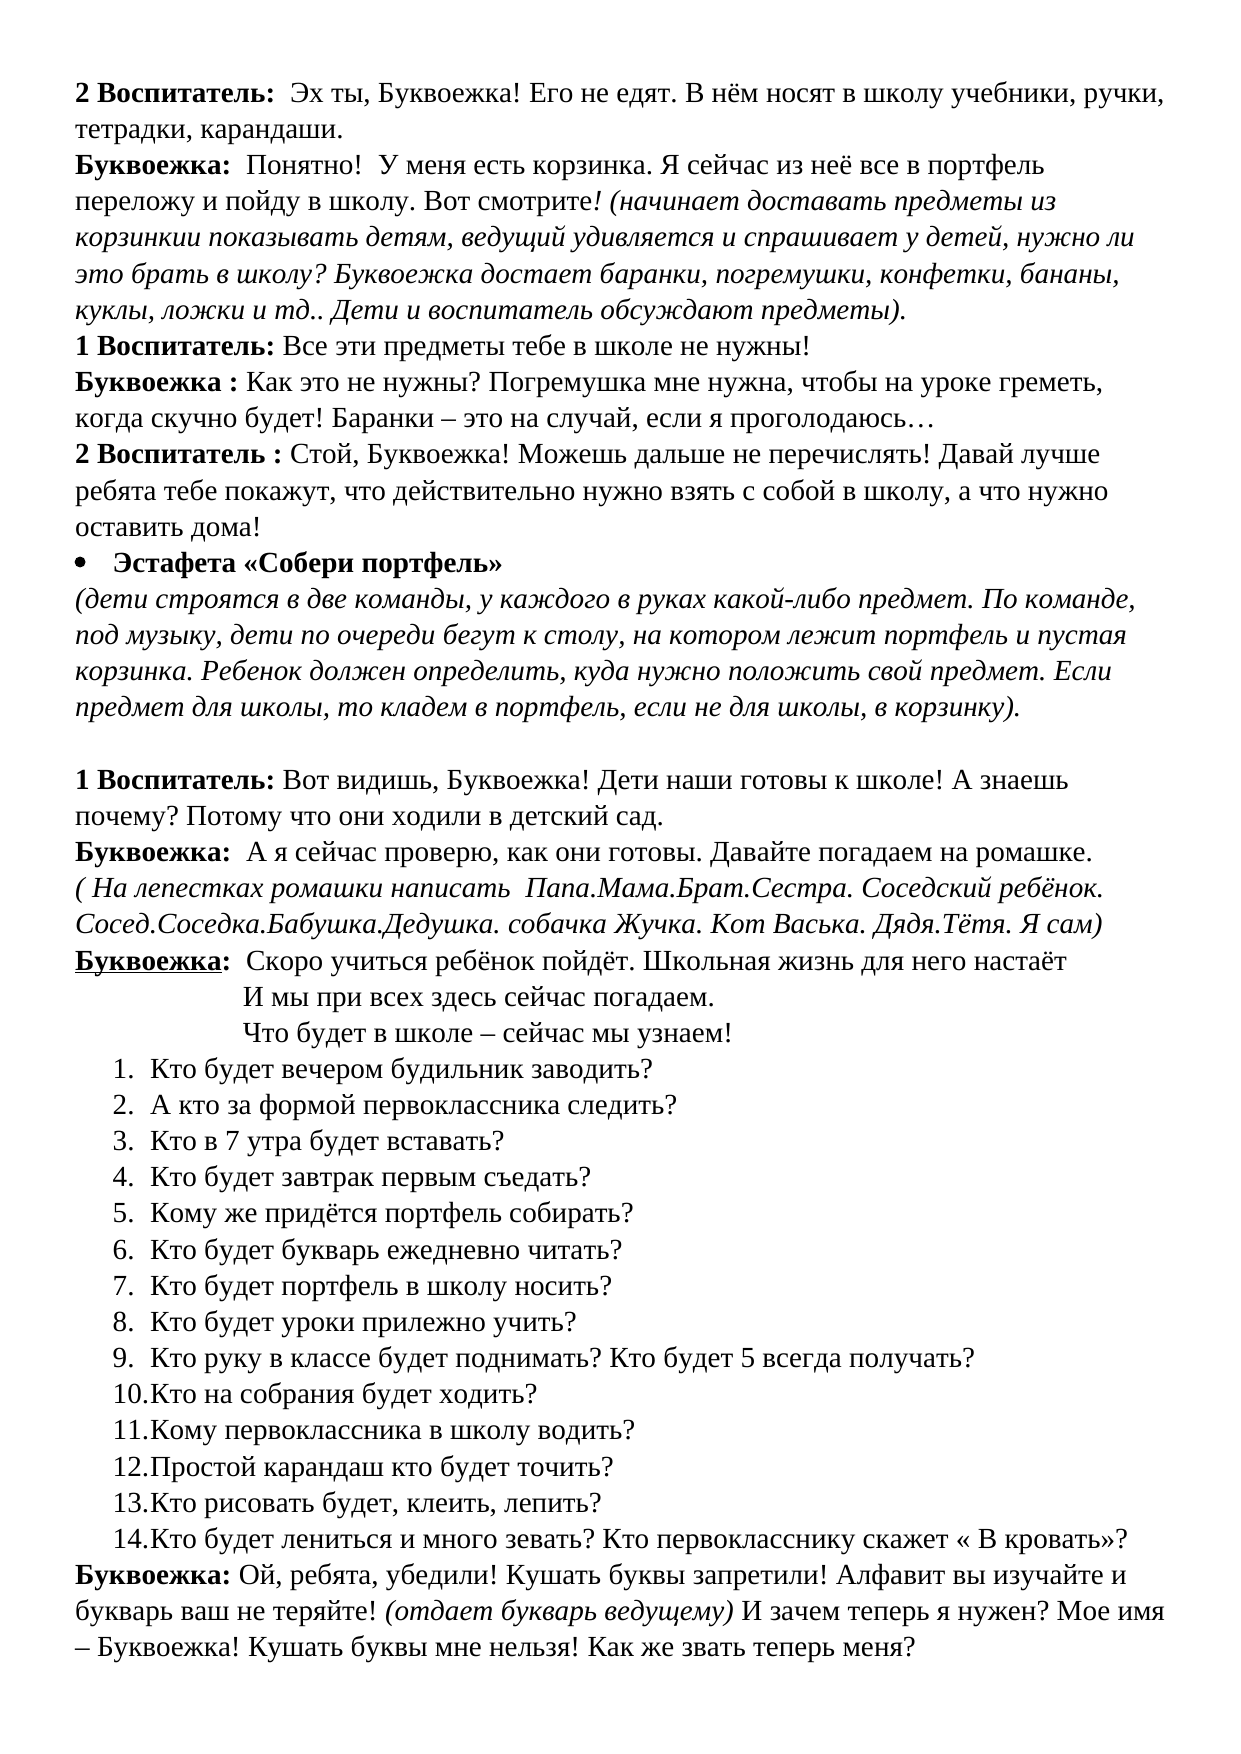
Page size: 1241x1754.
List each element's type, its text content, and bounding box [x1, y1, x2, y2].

list Кто будет уроки прилежно учить? [112, 1304, 1165, 1338]
list А кто за формой первоклассника следить? [112, 1087, 1165, 1121]
text 1 Воспитатель: Вот видишь, Буквоежка! Дети наши готовы к школе! А знаешь почему? Потому что они ходили в детский сад. [75, 762, 1165, 832]
list Кто будет букварь ежедневно читать? [112, 1232, 1165, 1265]
text Что будет в школе – сейчас мы узнаем! [75, 1015, 1165, 1048]
list Простой карандаш кто будет точить? [112, 1449, 1165, 1482]
list Кто в 7 утра будет вставать? [112, 1123, 1165, 1157]
list Кто будет лениться и много зевать? Кто первокласснику скажет « В кровать»? [112, 1521, 1165, 1554]
list Кто будет вечером будильник заводить? [112, 1051, 1165, 1084]
text (дети строятся в две команды, у каждого в руках какой-либо предмет. По команде, под музыку, дети по очереди бегут к столу, на котором лежит портфель и пустая корзинка. Ребенок должен определить, куда нужно положить свой предмет. Если предмет для школы, то кладем в портфель, если не для школы, в корзинку). [75, 581, 1165, 723]
list Кто будет завтрак первым съедать? [112, 1159, 1165, 1193]
list Кто руку в классе будет поднимать? Кто будет 5 всегда получать? [112, 1340, 1165, 1374]
text 2 Воспитатель: Эх ты, Буквоежка! Его не едят. В нём носят в школу учебники, ручки, тетрадки, карандаши. [75, 75, 1165, 145]
list Эстафета «Собери портфель» [75, 545, 1165, 578]
text 1 Воспитатель: Все эти предметы тебе в школе не нужны! [75, 328, 1165, 362]
text Буквоежка: А я сейчас проверю, как они готовы. Давайте погадаем на ромашке. [75, 834, 1165, 868]
text Буквоежка: Скоро учиться ребёнок пойдёт. Школьная жизнь для него настаёт [75, 943, 1165, 976]
text Буквоежка: Понятно! У меня есть корзинка. Я сейчас из неё все в портфель переложу и пойду в школу. Вот смотрите! (начинает доставать предметы из корзинкии показывать детям, ведущий удивляется и спрашивает у детей, нужно ли это брать в школу? Буквоежка достает баранки, погремушки, конфетки, бананы, куклы, ложки и тд.. Дети и воспитатель обсуждают предметы). [75, 147, 1165, 325]
text Буквоежка : Как это не нужны? Погремушка мне нужна, чтобы на уроке греметь, когда скучно будет! Баранки – это на случай, если я проголодаюсь… [75, 364, 1165, 434]
list Кому же придётся портфель собирать? [112, 1196, 1165, 1229]
text Буквоежка: Ой, ребята, убедили! Кушать буквы запретили! Алфавит вы изучайте и букварь ваш не теряйте! (отдает букварь ведущему) И зачем теперь я нужен? Мое имя – Буквоежка! Кушать буквы мне нельзя! Как же звать теперь меня? [75, 1557, 1165, 1663]
text И мы при всех здесь сейчас погадаем. [75, 979, 1165, 1012]
list Кому первоклассника в школу водить? [112, 1412, 1165, 1446]
list Кто на собрания будет ходить? [112, 1376, 1165, 1410]
text 2 Воспитатель : Стой, Буквоежка! Можешь дальше не перечислять! Давай лучше ребята тебе покажут, что действительно нужно взять с собой в школу, а что нужно оставить дома! [75, 436, 1165, 542]
text ( На лепестках ромашки написать Папа.Мама.Брат.Сестра. Соседский ребёнок. Сосед.Соседка.Бабушка.Дедушка. собачка Жучка. Кот Васька. Дядя.Тётя. Я сам) [75, 870, 1165, 940]
list Кто будет портфель в школу носить? [112, 1268, 1165, 1301]
list Кто рисовать будет, клеить, лепить? [112, 1485, 1165, 1518]
